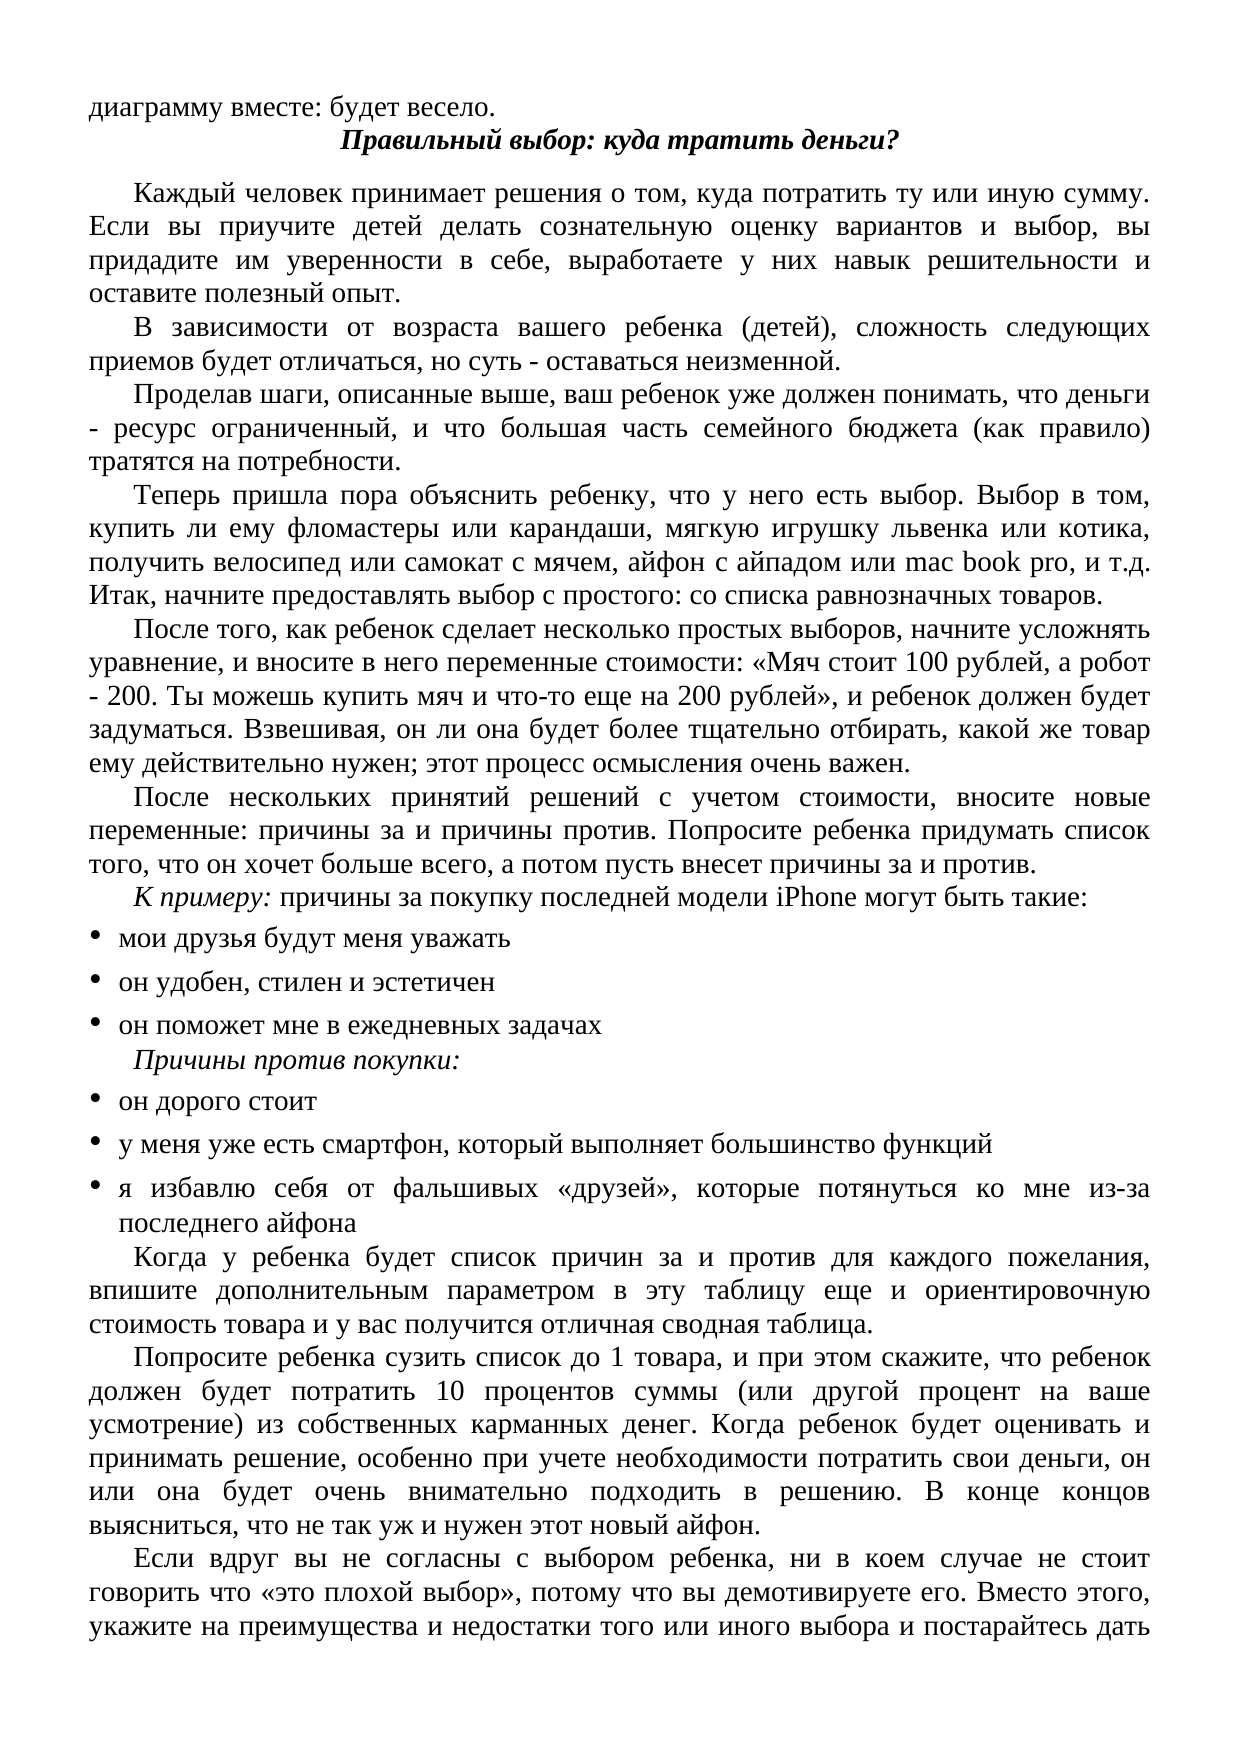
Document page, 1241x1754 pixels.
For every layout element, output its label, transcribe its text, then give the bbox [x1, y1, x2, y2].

text Проделав шаги, описанные выше, ваш ребенок уже должен понимать, что деньги - ресурс ограниченный, и что большая часть семейного бюджета (как правило) тратятся на потребности. [89, 376, 1152, 477]
list он удобен, стилен и эстетичен [89, 956, 1152, 999]
list мои друзья будут меня уважать [89, 913, 1152, 956]
text Правильный выбор: куда тратить деньги? [89, 122, 1152, 156]
text Попросите ребенка сузить список до 1 товара, и при этом скажите, что ребенок должен будет потратить 10 процентов суммы (или другой процент на ваше усмотрение) из собственных карманных денег. Когда ребенок будет оценивать и принимать решение, особенно при учете необходимости потратить свои деньги, он или она будет очень внимательно подходить в решению. В конце концов выясниться, что не так уж и нужен этот новый айфон. [89, 1339, 1152, 1541]
text К примеру: причины за покупку последней модели iPhone могут быть такие: [89, 879, 1152, 913]
text Каждый человек принимает решения о том, куда потратить ту или иную сумму. Если вы приучите детей делать сознательную оценку вариантов и выбор, вы придадите им уверенности в себе, выработаете у них навык решительности и оставите полезный опыт. [89, 175, 1152, 309]
text В зависимости от возраста вашего ребенка (детей), сложность следующих приемов будет отличаться, но суть - оставаться неизменной. [89, 309, 1152, 376]
list у меня уже есть смартфон, который выполняет большинство функций [89, 1119, 1152, 1162]
text Причины против покупки: [89, 1042, 1152, 1076]
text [89, 1541, 1152, 1641]
text Теперь пришла пора объяснить ребенку, что у него есть выбор. Выбор в том, купить ли ему фломастеры или карандаши, мягкую игрушку львенка или котика, получить велосипед или самокат с мячем, айфон c айпадом или mac book pro, и т.д. Итак, начните предоставлять выбор с простого: со списка равнозначных товаров. [89, 477, 1152, 611]
list он поможет мне в ежедневных задачах [89, 999, 1152, 1042]
text После нескольких принятий решений с учетом стоимости, вносите новые переменные: причины за и причины против. Попросите ребенка придумать список того, что он хочет больше всего, а потом пусть внесет причины за и против. [89, 779, 1152, 879]
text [89, 89, 1152, 122]
list он дорого стоит [89, 1076, 1152, 1119]
text Когда у ребенка будет список причин за и против для каждого пожелания, впишите дополнительным параметром в эту таблицу еще и ориентировочную стоимость товара и у вас получится отличная сводная таблица. [89, 1239, 1152, 1339]
list я избавлю себя от фальшивых «друзей», которые потянуться ко мне из-за последнего айфона [89, 1162, 1152, 1239]
text После того, как ребенок сделает несколько простых выборов, начните усложнять уравнение, и вносите в него переменные стоимости: «Мяч стоит 100 рублей, а робот - 200. Ты можешь купить мяч и что-то еще на 200 рублей», и ребенок должен будет задуматься. Взвешивая, он ли она будет более тщательно отбирать, какой же товар ему действительно нужен; этот процесс осмысления очень важен. [89, 611, 1152, 779]
